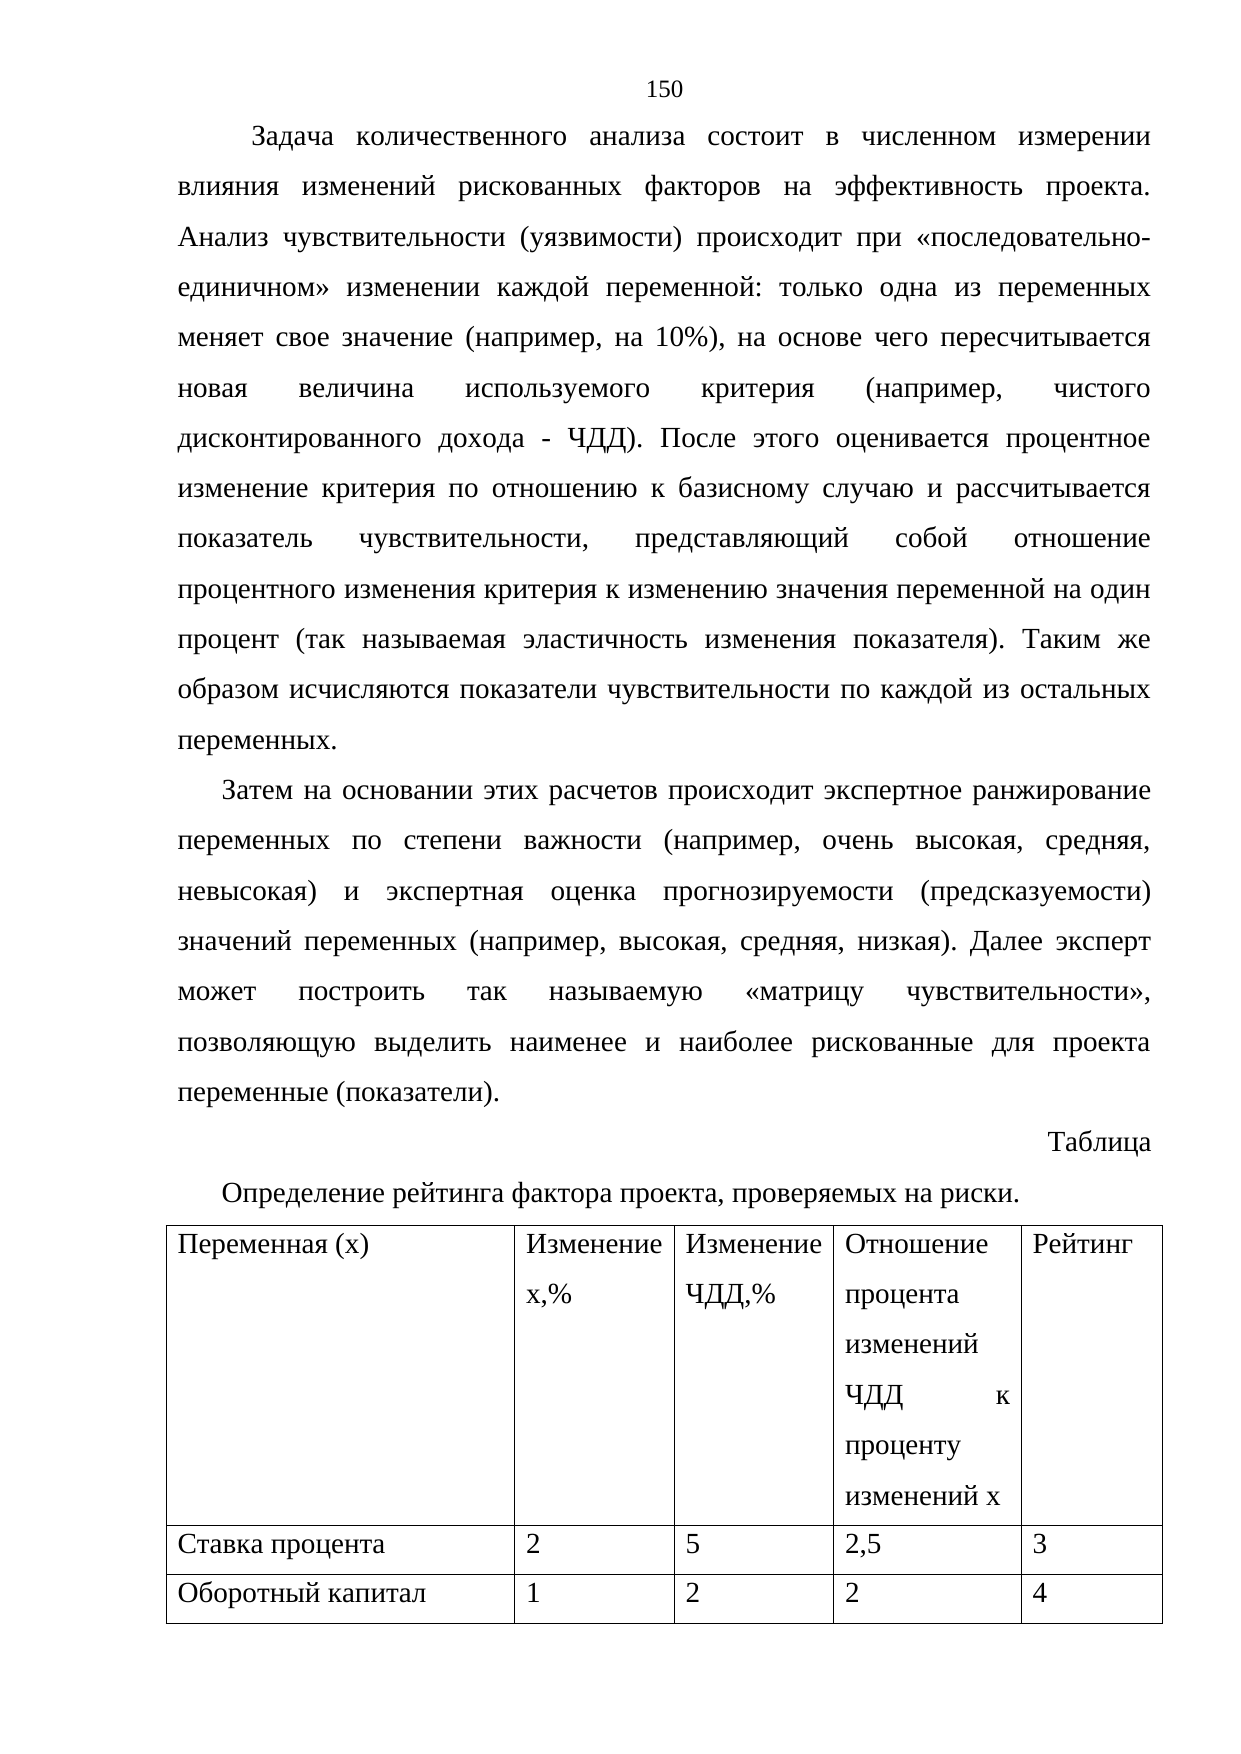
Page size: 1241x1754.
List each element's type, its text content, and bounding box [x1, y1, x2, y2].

table_cell 2 [675, 1575, 833, 1623]
text Определение рейтинга фактора проекта, проверяемых на риски. [177, 1175, 1152, 1208]
table_cell Оборотный капитал [167, 1575, 514, 1623]
table_cell Ставка процента [167, 1526, 514, 1574]
text Задача количественного анализа состоит в численном измерении влияния изменений рискованных факторов на эффективность проекта. Анализ чувствительности (уязвимости) происходит при «последовательно-единичном» изменении каждой переменной: только одна из переменных меняет свое значение (например, на 10%), на основе чего пересчитывается новая величина используемого критерия (например, чистого дисконтированного дохода - ЧДД). После этого оценивается процентное изменение критерия по отношению к базисному случаю и рассчитывается показатель чувствительности, представляющий собой отношение процентного изменения критерия к изменению значения переменной на один процент (так называемая эластичность изменения показателя). Таким же образом исчисляются показатели чувствительности по каждой из остальных переменных. [177, 118, 1152, 755]
table_header Изменение х,% [515, 1226, 674, 1525]
table_cell 1 [515, 1575, 674, 1623]
table_cell 2 [515, 1526, 674, 1574]
text Затем на основании этих расчетов происходит экспертное ранжирование переменных по степени важности (например, очень высокая, средняя, невысокая) и экспертная оценка прогнозируемости (предсказуемости) значений переменных (например, высокая, средняя, низкая). Далее эксперт может построить так называемую «матрицу чувствительности», позволяющую выделить наименее и наиболее рискованные для проекта переменные (показатели). [177, 772, 1152, 1108]
table_header Рейтинг [1022, 1226, 1162, 1525]
text Таблица [177, 1124, 1152, 1158]
table_cell 5 [675, 1526, 833, 1574]
table_cell 4 [1022, 1575, 1162, 1623]
table_header Переменная (х) [167, 1226, 514, 1525]
table_cell 3 [1022, 1526, 1162, 1574]
table_cell 2,5 [834, 1526, 1021, 1574]
table_header Изменение ЧДД,% [675, 1226, 833, 1525]
table_cell 2 [834, 1575, 1021, 1623]
table_header Отношение процента изменений ЧДД к проценту изменений х [834, 1226, 1021, 1525]
